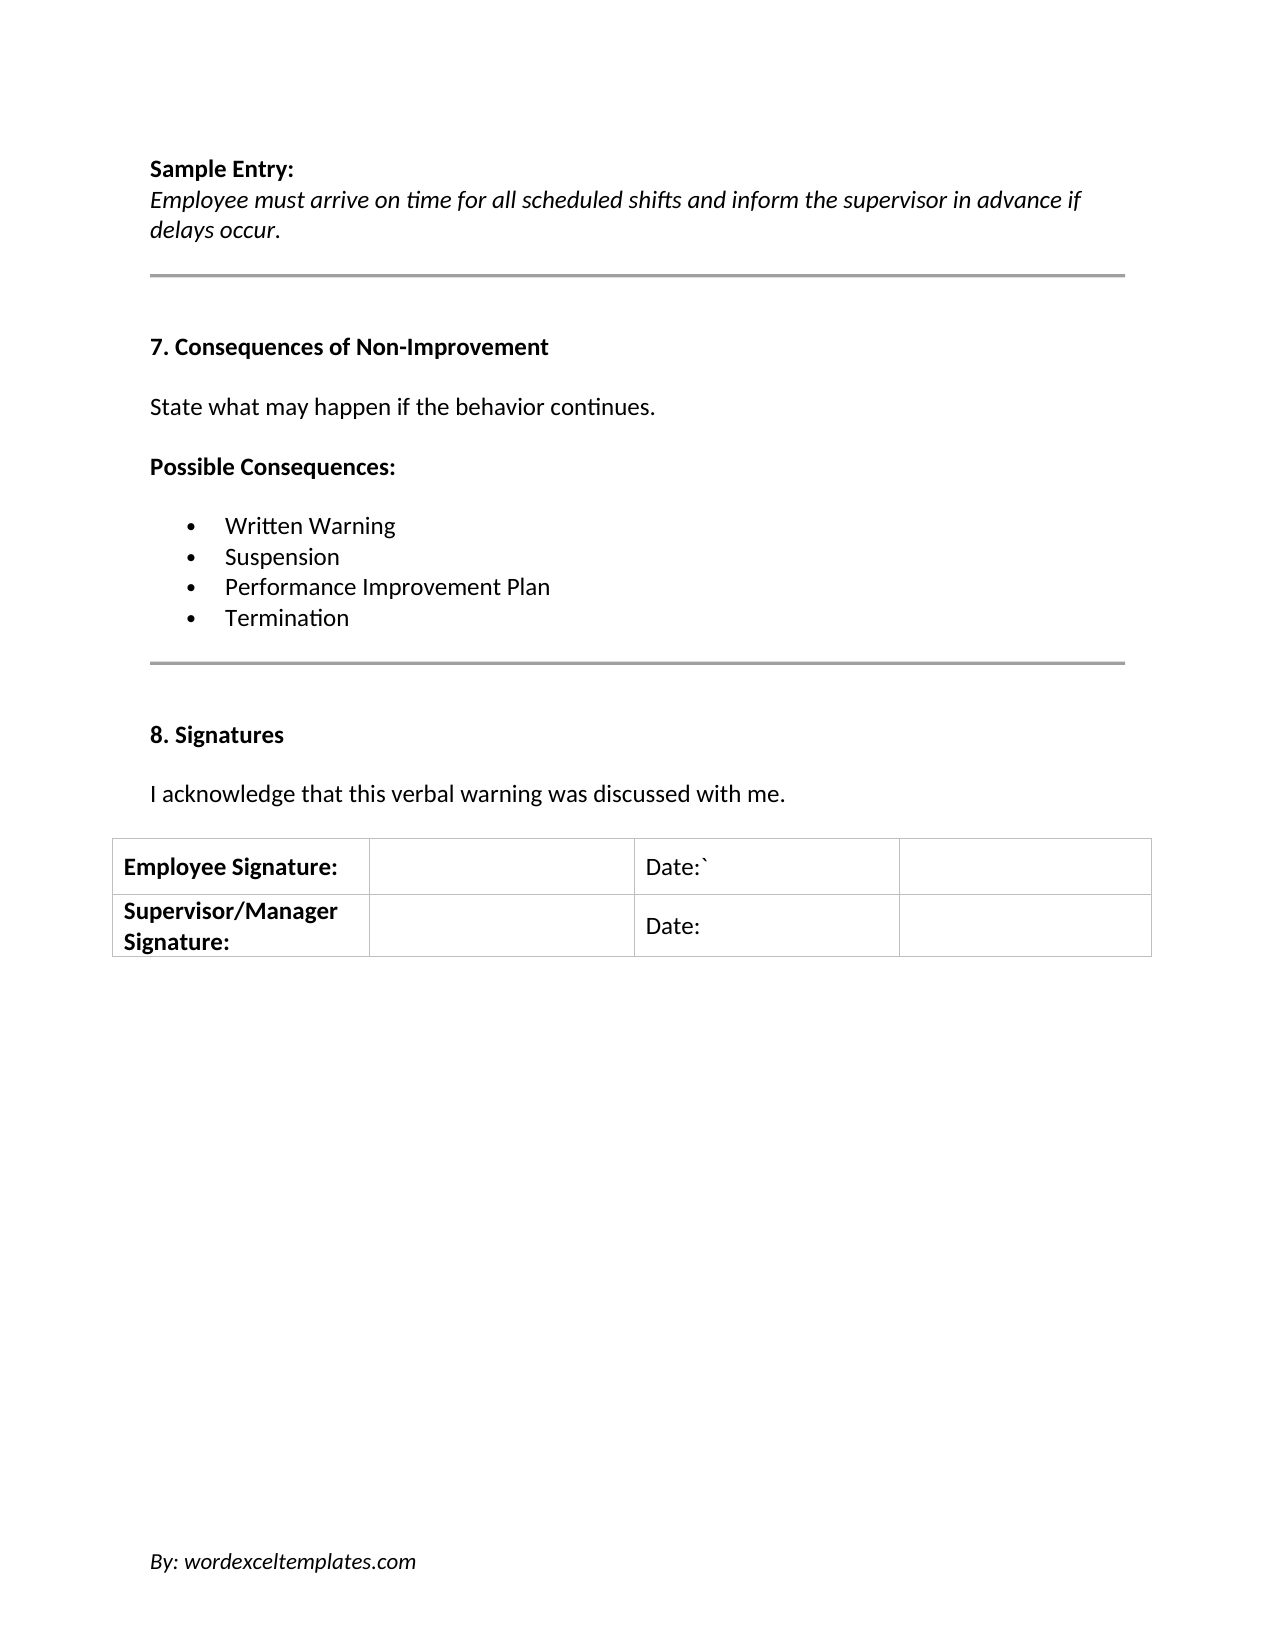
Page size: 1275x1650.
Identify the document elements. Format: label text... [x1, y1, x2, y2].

text Sample Entry: Employee must arrive on time for all scheduled shifts and inform the supervisor in advance if delays occur. [150, 153, 1125, 245]
table_cell [370, 895, 634, 956]
text 8. Signatures [150, 719, 1125, 749]
table_cell Date: [635, 895, 899, 956]
text Possible Consequences: [150, 451, 1125, 481]
table_cell [900, 895, 1151, 956]
list Suspension [187, 541, 1125, 571]
list Performance Improvement Plan [187, 571, 1125, 602]
table_cell Supervisor/Manager Signature: [113, 895, 369, 956]
table_header Date:` [635, 839, 899, 894]
table_header [370, 839, 634, 894]
text 7. Consequences of Non-Improvement [150, 331, 1125, 362]
text I acknowledge that this verbal warning was discussed with me. [150, 778, 1125, 809]
text State what may happen if the behavior continues. [150, 391, 1125, 422]
table_header [900, 839, 1151, 894]
table_header Employee Signature: [113, 839, 369, 894]
list Written Warning [187, 510, 1125, 541]
list Termination [187, 602, 1125, 632]
